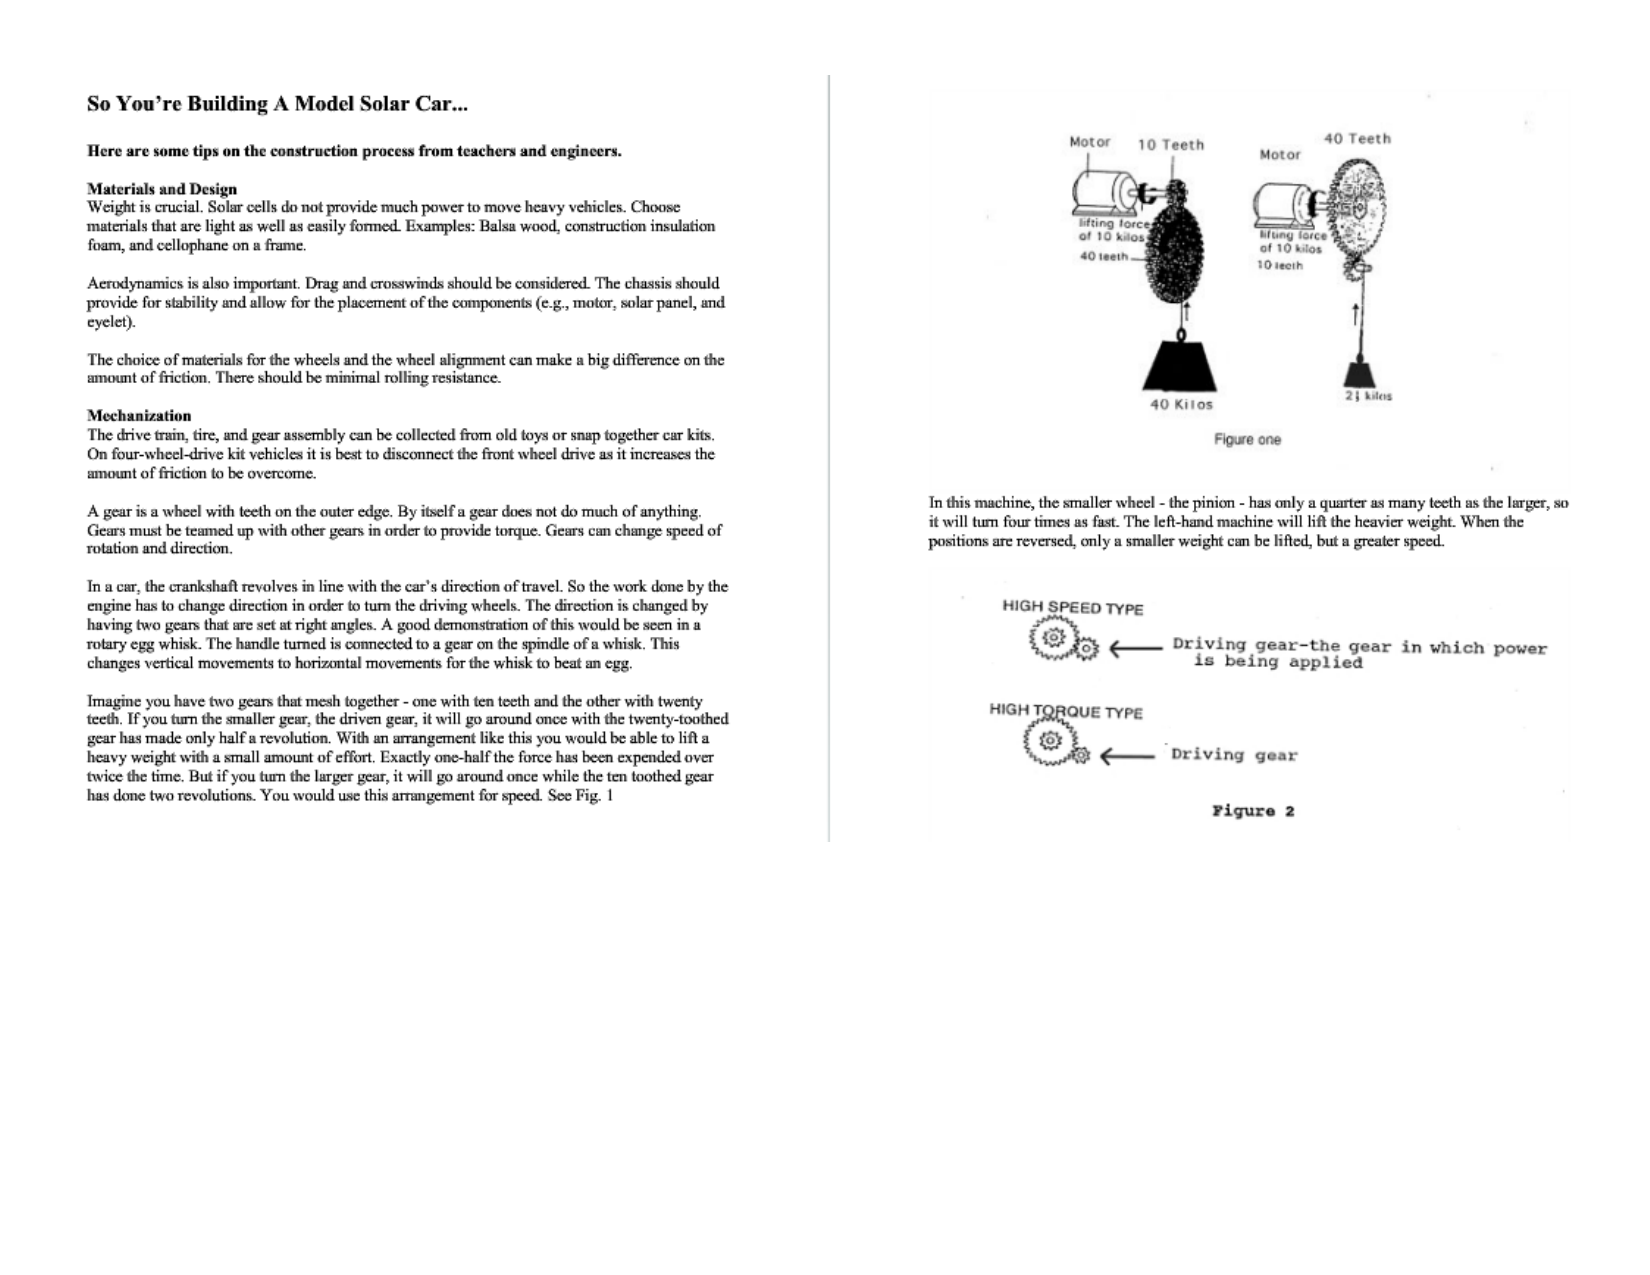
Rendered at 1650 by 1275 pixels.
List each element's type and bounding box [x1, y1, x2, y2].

picture [75, 75, 1575, 842]
